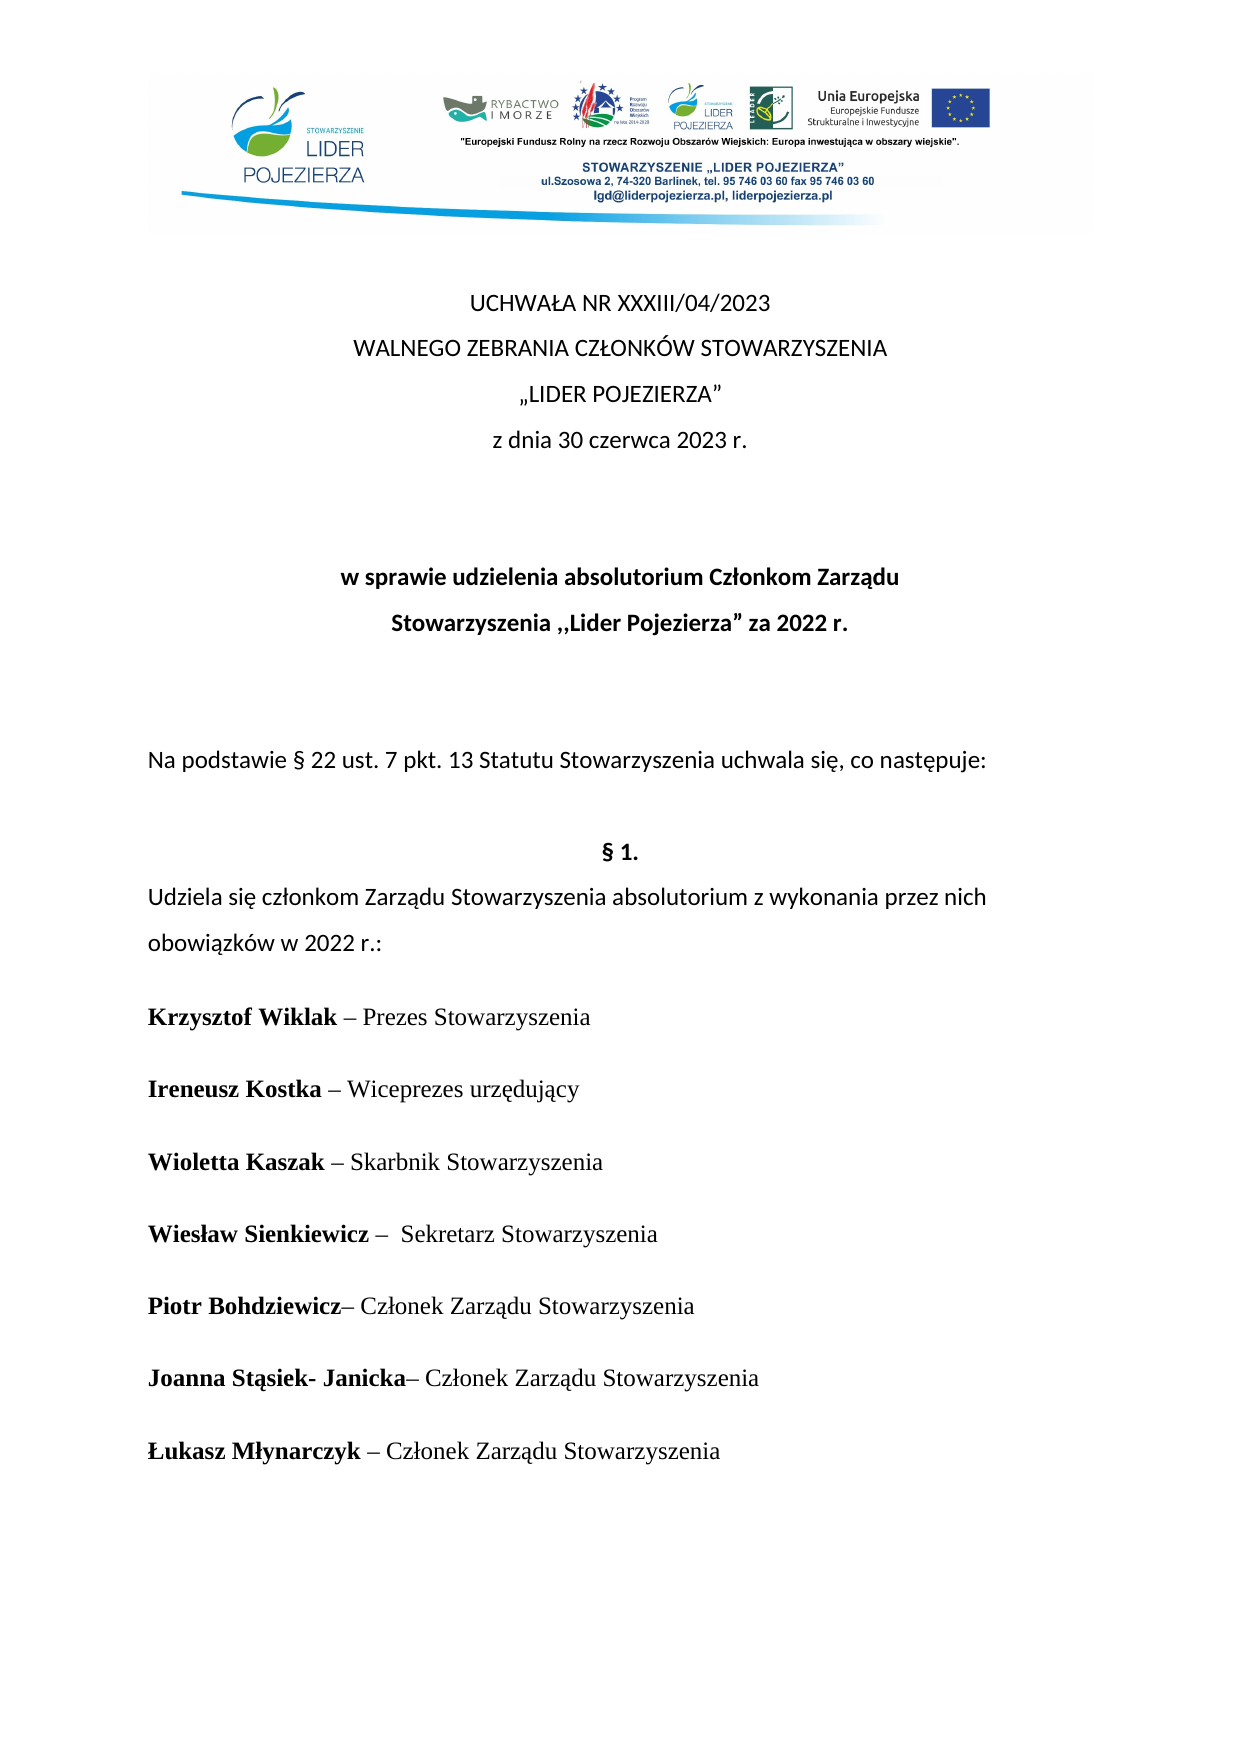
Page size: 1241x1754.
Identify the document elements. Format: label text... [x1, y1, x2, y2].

text Krzysztof Wiklak – Prezes Stowarzyszenia [148, 1002, 1093, 1031]
text UCHWAŁA NR XXXIII/04/2023 [148, 287, 1093, 317]
text Wioletta Kaszak – Skarbnik Stowarzyszenia [148, 1147, 1093, 1175]
text Udziela się członkom Zarządu Stowarzyszenia absolutorium z wykonania przez nich obowiązków w 2022 r.: [148, 881, 1093, 958]
text Ireneusz Kostka – Wiceprezes urzędujący [148, 1074, 1093, 1103]
text Joanna Stąsiek- Janicka– Członek Zarządu Stowarzyszenia [148, 1363, 1093, 1392]
text Na podstawie § 22 ust. 7 pkt. 13 Statutu Stowarzyszenia uchwala się, co następuje: [148, 744, 1093, 775]
text § 1. [148, 836, 1093, 866]
text „LIDER POJEZIERZA” [148, 378, 1093, 409]
text Wiesław Sienkiewicz – Sekretarz Stowarzyszenia [148, 1219, 1093, 1248]
text Stowarzyszenia ,,Lider Pojezierza” za 2022 r. [148, 607, 1093, 637]
text z dnia 30 czerwca 2023 r. [148, 424, 1093, 454]
picture [147, 73, 1093, 234]
text Łukasz Młynarczyk – Członek Zarządu Stowarzyszenia [148, 1436, 1093, 1464]
text w sprawie udzielenia absolutorium Członkom Zarządu [148, 561, 1093, 592]
text WALNEGO ZEBRANIA CZŁONKÓW STOWARZYSZENIA [148, 333, 1093, 363]
text Piotr Bohdziewicz– Członek Zarządu Stowarzyszenia [148, 1291, 1093, 1320]
